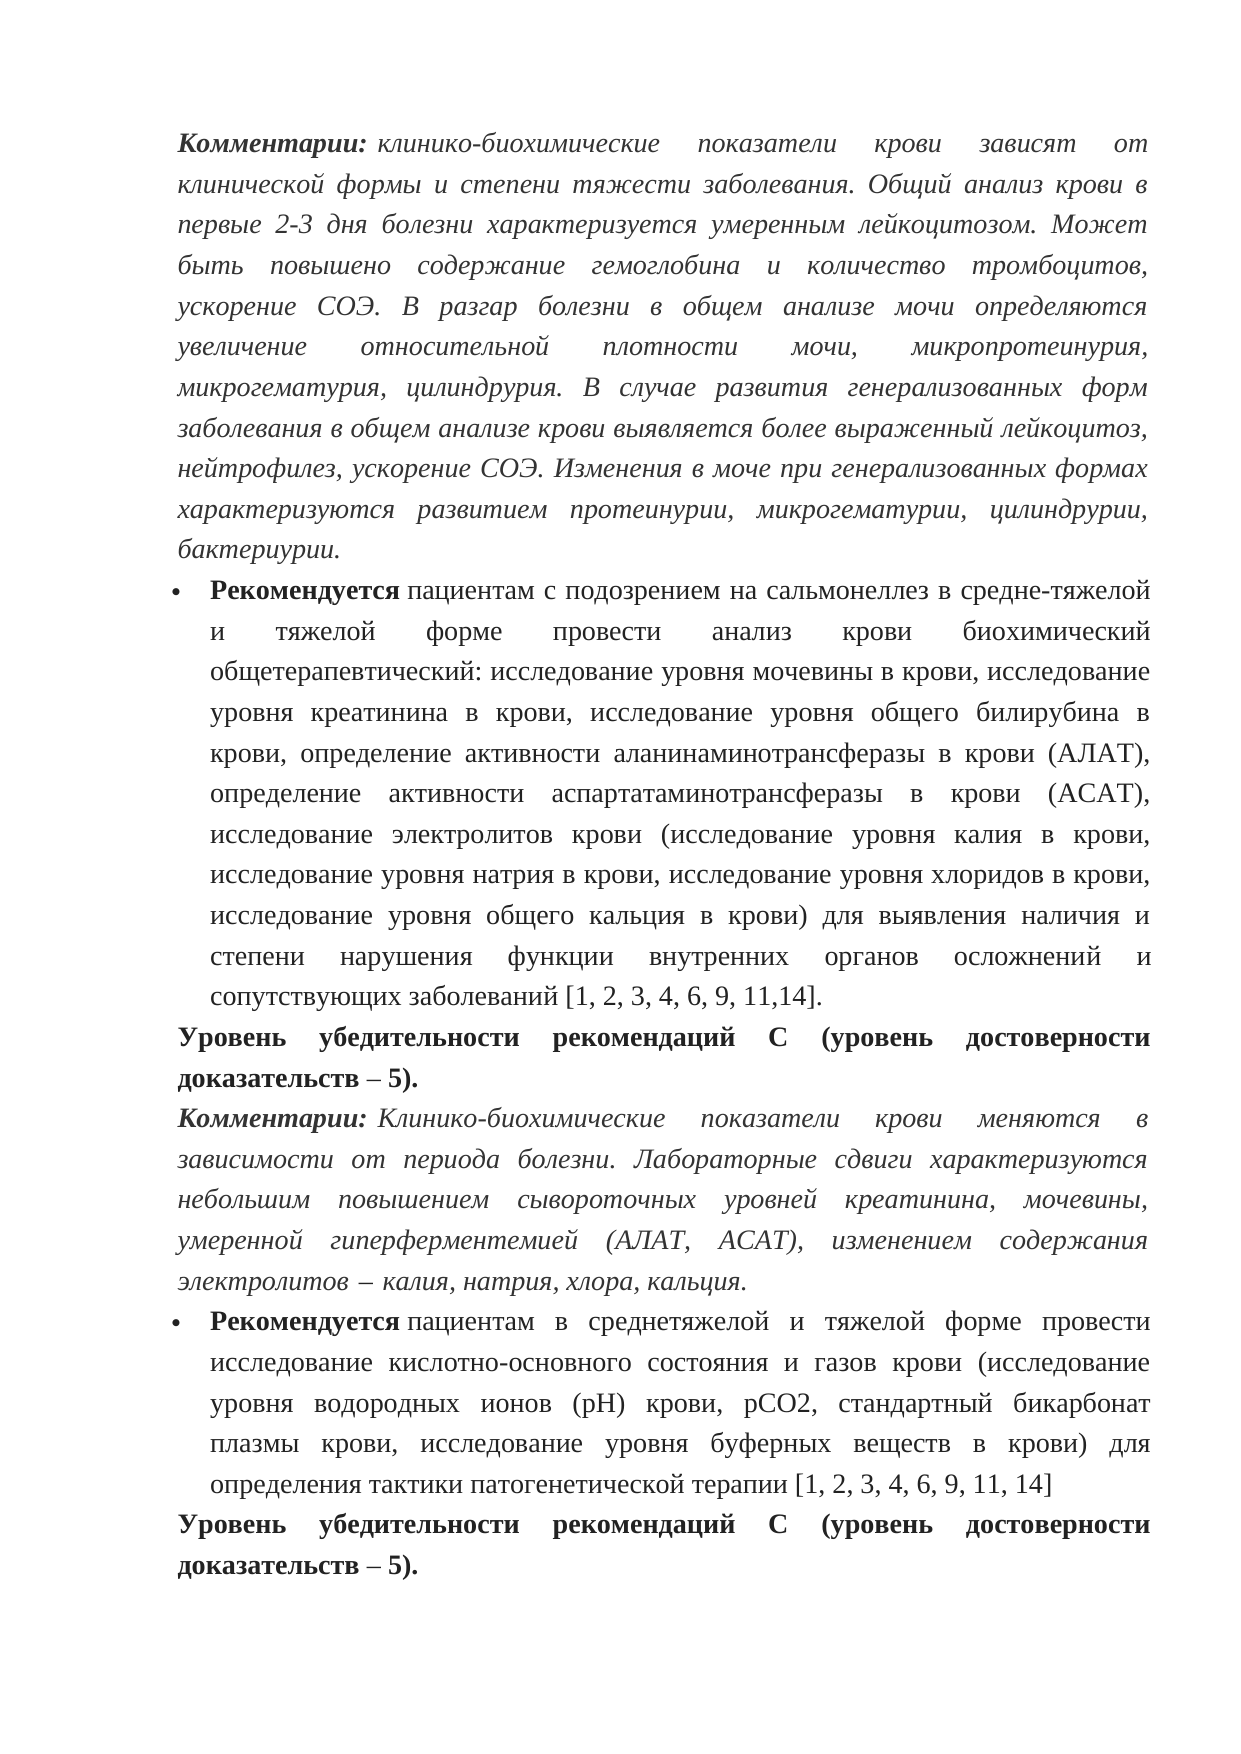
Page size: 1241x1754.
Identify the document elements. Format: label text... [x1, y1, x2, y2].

text Уровень убедительности рекомендаций C (уровень достоверности доказательств – 5). [177, 1012, 1152, 1093]
list Рекомендуется пациентам в среднетяжелой и тяжелой форме провести исследование кислотно-основного состояния и газов крови (исследование уровня водородных ионов (pH) крови, рСО2, стандартный бикарбонат плазмы крови, исследование уровня буферных веществ в крови) для определения тактики патогенетической терапии [1, 2, 3, 4, 6, 9, 11, 14] [172, 1296, 1152, 1499]
list Рекомендуется пациентам с подозрением на сальмонеллез в средне-тяжелой и тяжелой форме провести анализ крови биохимический общетерапевтический: исследование уровня мочевины в крови, исследование уровня креатинина в крови, исследование уровня общего билирубина в крови, определение активности аланинаминотрансферазы в крови (АЛАТ), определение активности аспартатаминотрансферазы в крови (АСАТ), исследование электролитов крови (исследование уровня калия в крови, исследование уровня натрия в крови, исследование уровня хлоридов в крови, исследование уровня общего кальция в крови) для выявления наличия и степени нарушения функции внутренних органов осложнений и сопутствующих заболеваний [1, 2, 3, 4, 6, 9, 11,14]. [172, 565, 1152, 1012]
text Комментарии: Клинико-биохимические показатели крови меняются в зависимости от периода болезни. Лабораторные сдвиги характеризуются небольшим повышением сывороточных уровней креатинина, мочевины, умеренной гиперферментемией (АЛАТ, АСАТ), изменением содержания электролитов – калия, натрия, хлора, кальция. [177, 1093, 1152, 1296]
text Уровень убедительности рекомендаций C (уровень достоверности доказательств – 5). [177, 1499, 1152, 1581]
text Комментарии: клинико-биохимические показатели крови зависят от клинической формы и степени тяжести заболевания. Общий анализ крови в первые 2-3 дня болезни характеризуется умеренным лейкоцитозом. Может быть повышено содержание гемоглобина и количество тромбоцитов, ускорение СОЭ. В разгар болезни в общем анализе мочи определяются увеличение относительной плотности мочи, микропротеинурия, микрогематурия, цилиндрурия. В случае развития генерализованных форм заболевания в общем анализе крови выявляется более выраженный лейкоцитоз, нейтрофилез, ускорение СОЭ. Изменения в моче при генерализованных формах характеризуются развитием протеинурии, микрогематурии, цилиндрурии, бактериурии. [177, 118, 1152, 565]
